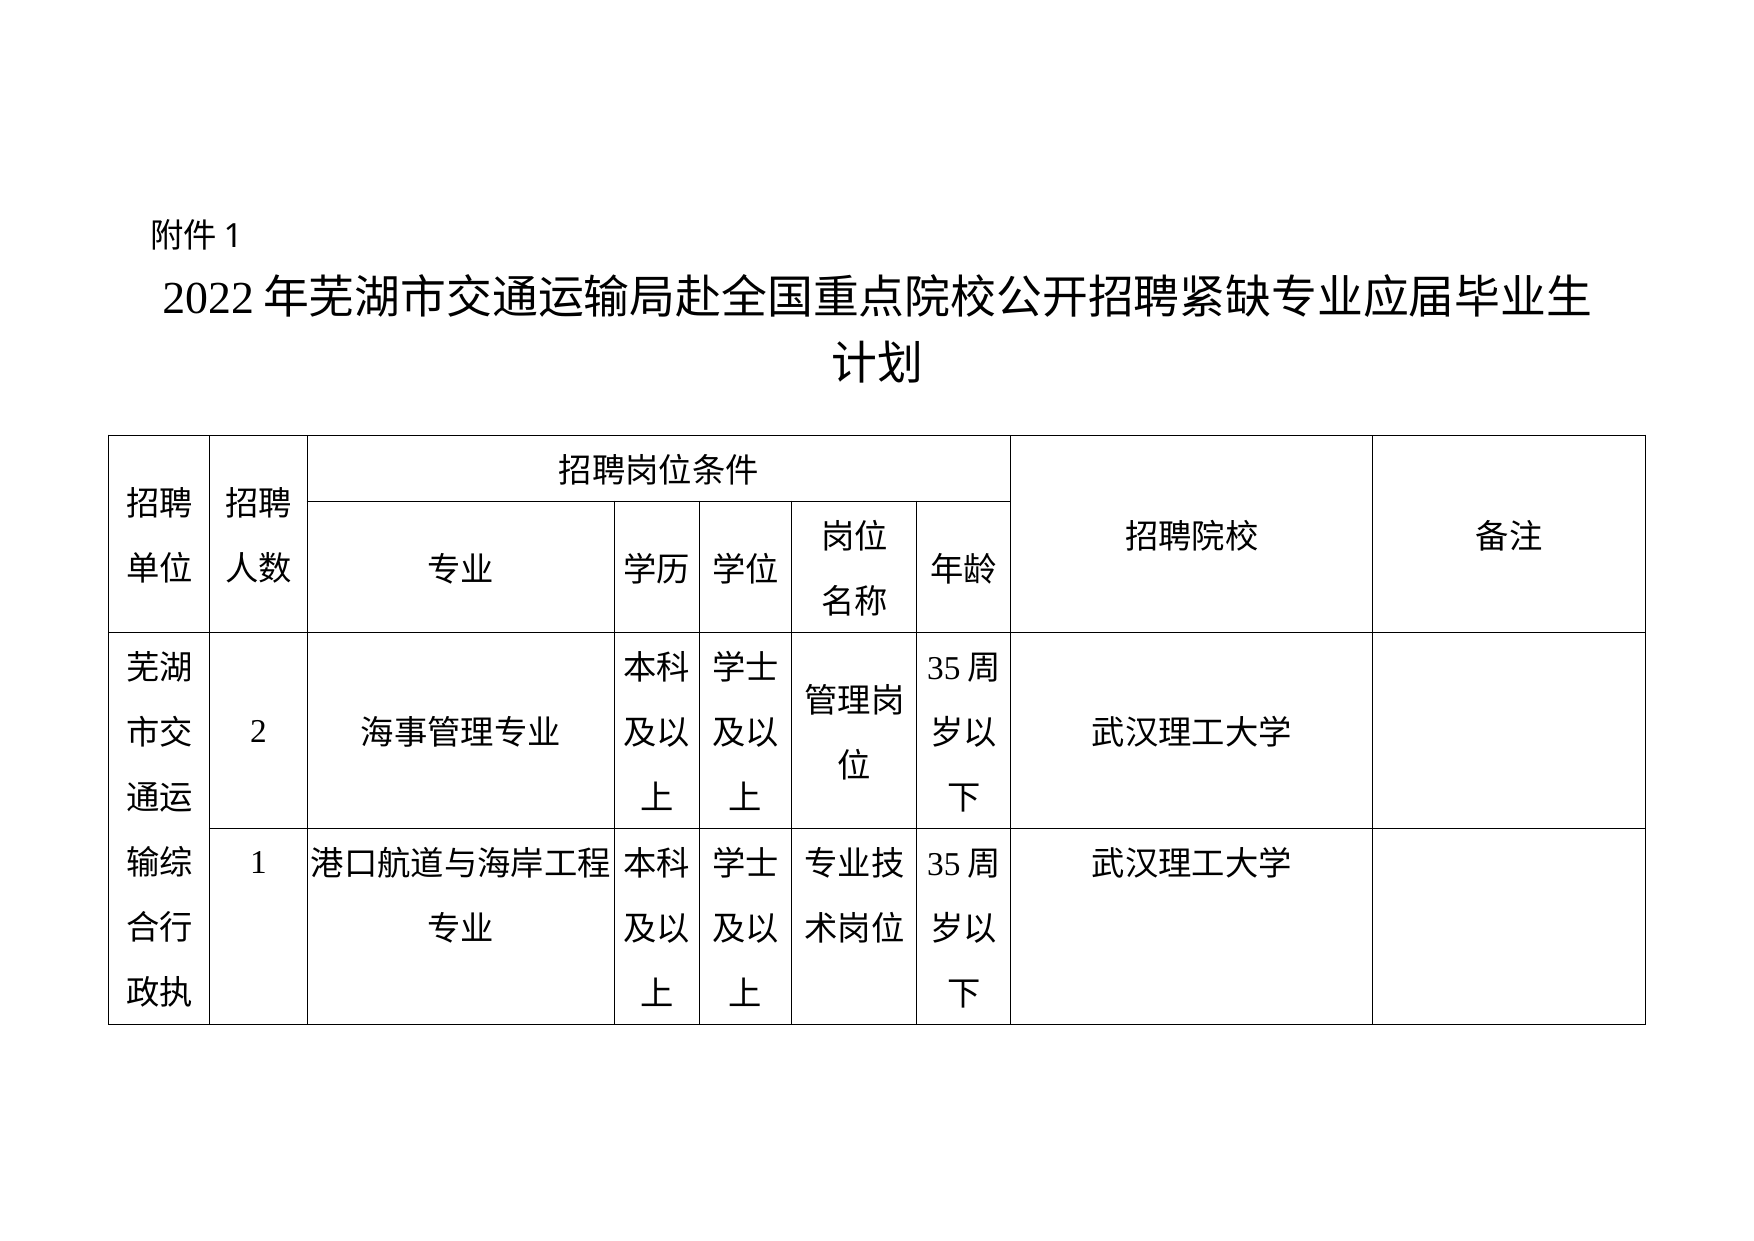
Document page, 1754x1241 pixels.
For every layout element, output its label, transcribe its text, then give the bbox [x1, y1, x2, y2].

table_cell 管理岗位 [792, 633, 916, 828]
table_cell 专业 [308, 502, 614, 632]
table_header 招聘人数 [210, 436, 307, 632]
text 附件1 [150, 198, 1604, 260]
table_cell 芜湖市交通运输综合行政执法支队 [109, 633, 209, 1024]
table_cell 学位 [700, 502, 791, 632]
table_cell 年龄 [917, 502, 1010, 632]
table_cell 专业技术岗位 [792, 829, 916, 1024]
table_cell 港口航道与海岸工程专业 [308, 829, 614, 1024]
table_header 招聘院校 [1011, 436, 1372, 632]
table_cell 35周岁以下 [917, 829, 1010, 1024]
table_cell 学历 [615, 502, 699, 632]
table_cell [1373, 633, 1645, 828]
table_cell 本科及以上 [615, 829, 699, 1024]
table_header 备注 [1373, 436, 1645, 632]
table_cell 岗位 名称 [792, 502, 916, 632]
table_header 招聘单位 [109, 436, 209, 632]
text 2022年芜湖市交通运输局赴全国重点院校公开招聘紧缺专业应届毕业生计划 [150, 260, 1604, 393]
table_header 招聘岗位条件 [308, 436, 1010, 501]
table_cell 2 [210, 633, 307, 828]
table_cell 武汉理工大学 [1011, 633, 1372, 828]
table_cell 学士及以上 [700, 829, 791, 1024]
table_cell 1 [210, 829, 307, 1024]
table_cell 本科及以上 [615, 633, 699, 828]
table_cell [1373, 829, 1645, 1024]
table_cell 学士及以上 [700, 633, 791, 828]
table_cell 海事管理专业 [308, 633, 614, 828]
table_cell 35周岁以下 [917, 633, 1010, 828]
table_cell 武汉理工大学 [1011, 829, 1372, 1024]
